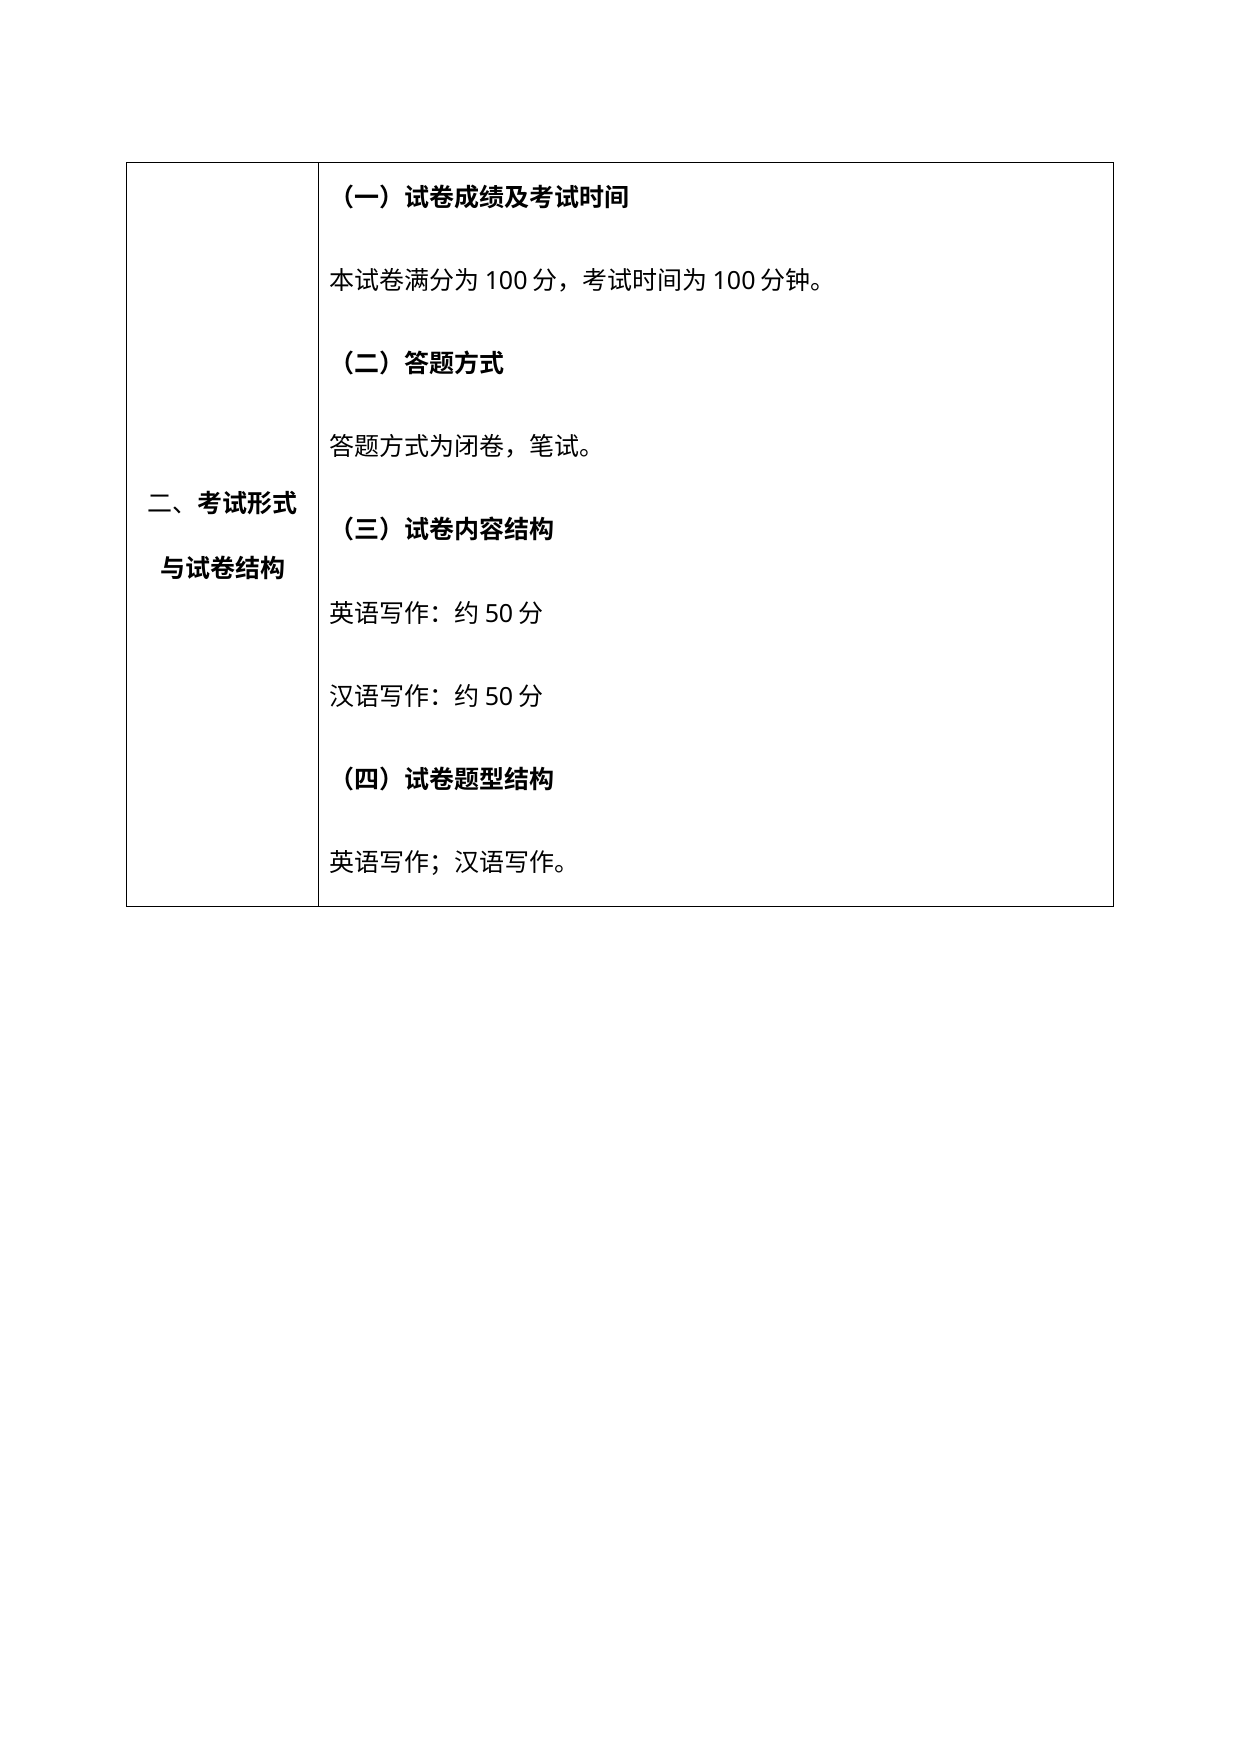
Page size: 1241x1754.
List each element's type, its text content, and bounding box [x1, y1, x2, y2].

table_cell 二、考试形式与试卷结构 [127, 163, 318, 906]
table_cell （一）试卷成绩及考试时间 本试卷满分为100分，考试时间为100分钟。 （二）答题方式 答题方式为闭卷，笔试。 （三）试卷内容结构 英语写作：约50分 汉语写作：约50分 （四）试卷题型结构 英语写作；汉语写作。 [319, 163, 1113, 906]
